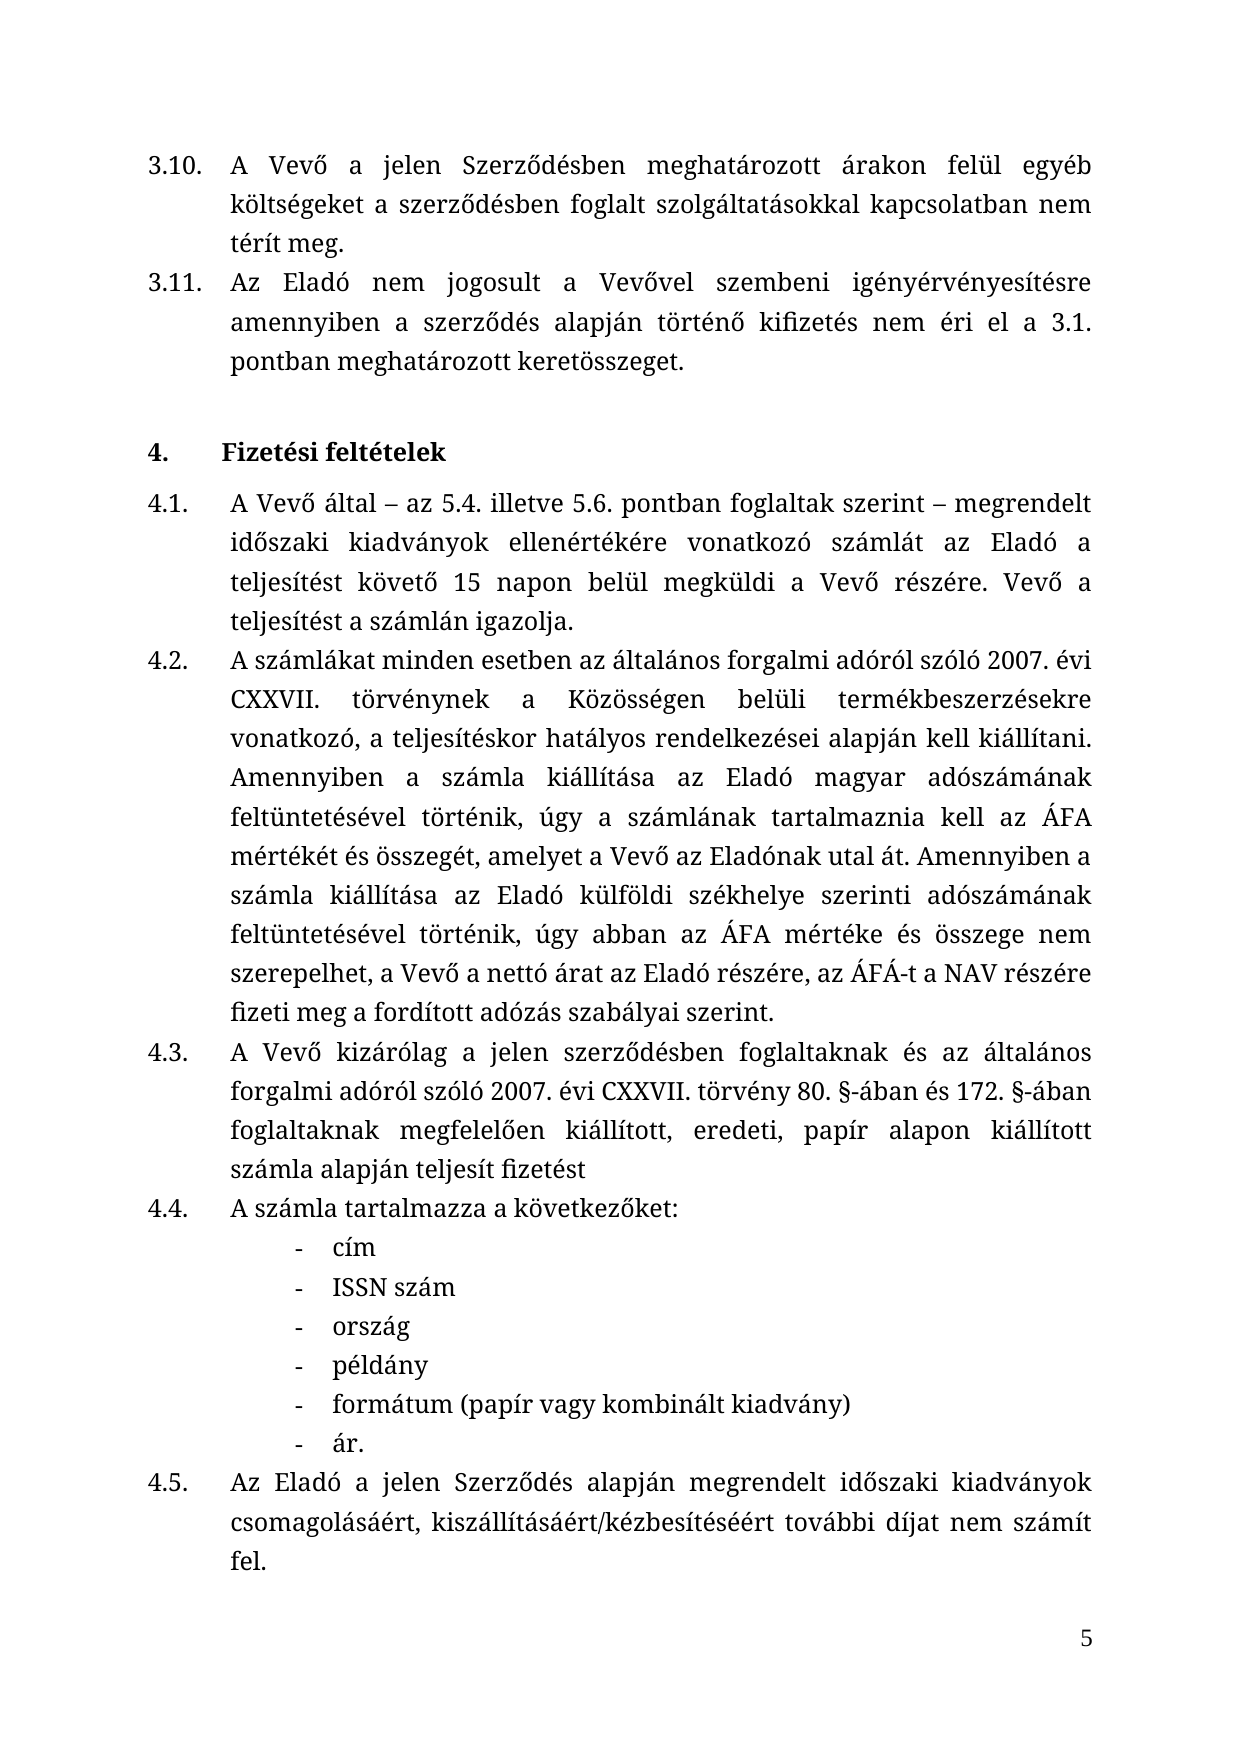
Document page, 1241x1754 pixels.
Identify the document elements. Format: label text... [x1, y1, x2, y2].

list ár. [294, 1426, 1093, 1460]
list Az Eladó nem jogosult a Vevővel szembeni igényérvényesítésre amennyiben a szerződés alapján történő kifizetés nem éri el a 3.1. pontban meghatározott keretösszeget. [148, 265, 1093, 377]
list Fizetési feltételek [148, 434, 1093, 468]
list formátum (papír vagy kombinált kiadvány) [294, 1387, 1093, 1421]
list A Vevő által – az 5.4. illetve 5.6. pontban foglaltak szerint – megrendelt időszaki kiadványok ellenértékére vonatkozó számlát az Eladó a teljesítést követő 15 napon belül megküldi a Vevő részére. Vevő a teljesítést a számlán igazolja. [148, 486, 1093, 637]
list ISSN szám [294, 1269, 1093, 1303]
list A számlákat minden esetben az általános forgalmi adóról szóló 2007. évi CXXVII. törvénynek a Közösségen belüli termékbeszerzésekre vonatkozó, a teljesítéskor hatályos rendelkezései alapján kell kiállítani. Amennyiben a számla kiállítása az Eladó magyar adószámának feltüntetésével történik, úgy a számlának tartalmaznia kell az ÁFA mértékét és összegét, amelyet a Vevő az Eladónak utal át. Amennyiben a számla kiállítása az Eladó külföldi székhelye szerinti adószámának feltüntetésével történik, úgy abban az ÁFA mértéke és összege nem szerepelhet, a Vevő a nettó árat az Eladó részére, az ÁFÁ-t a NAV részére fizeti meg a fordított adózás szabályai szerint. [148, 643, 1093, 1029]
list A számla tartalmazza a következőket: [148, 1191, 1093, 1225]
list A Vevő kizárólag a jelen szerződésben foglaltaknak és az általános forgalmi adóról szóló 2007. évi CXXVII. törvény 80. §-ában és 172. §-ában foglaltaknak megfelelően kiállított, eredeti, papír alapon kiállított számla alapján teljesít fizetést [148, 1034, 1093, 1186]
list A Vevő a jelen Szerződésben meghatározott árakon felül egyéb költségeket a szerződésben foglalt szolgáltatásokkal kapcsolatban nem térít meg. [148, 148, 1093, 260]
list példány [294, 1348, 1093, 1382]
list Az Eladó a jelen Szerződés alapján megrendelt időszaki kiadványok csomagolásáért, kiszállításáért/kézbesítéséért további díjat nem számít fel. [148, 1465, 1093, 1577]
list ország [294, 1308, 1093, 1342]
list cím [294, 1230, 1093, 1264]
